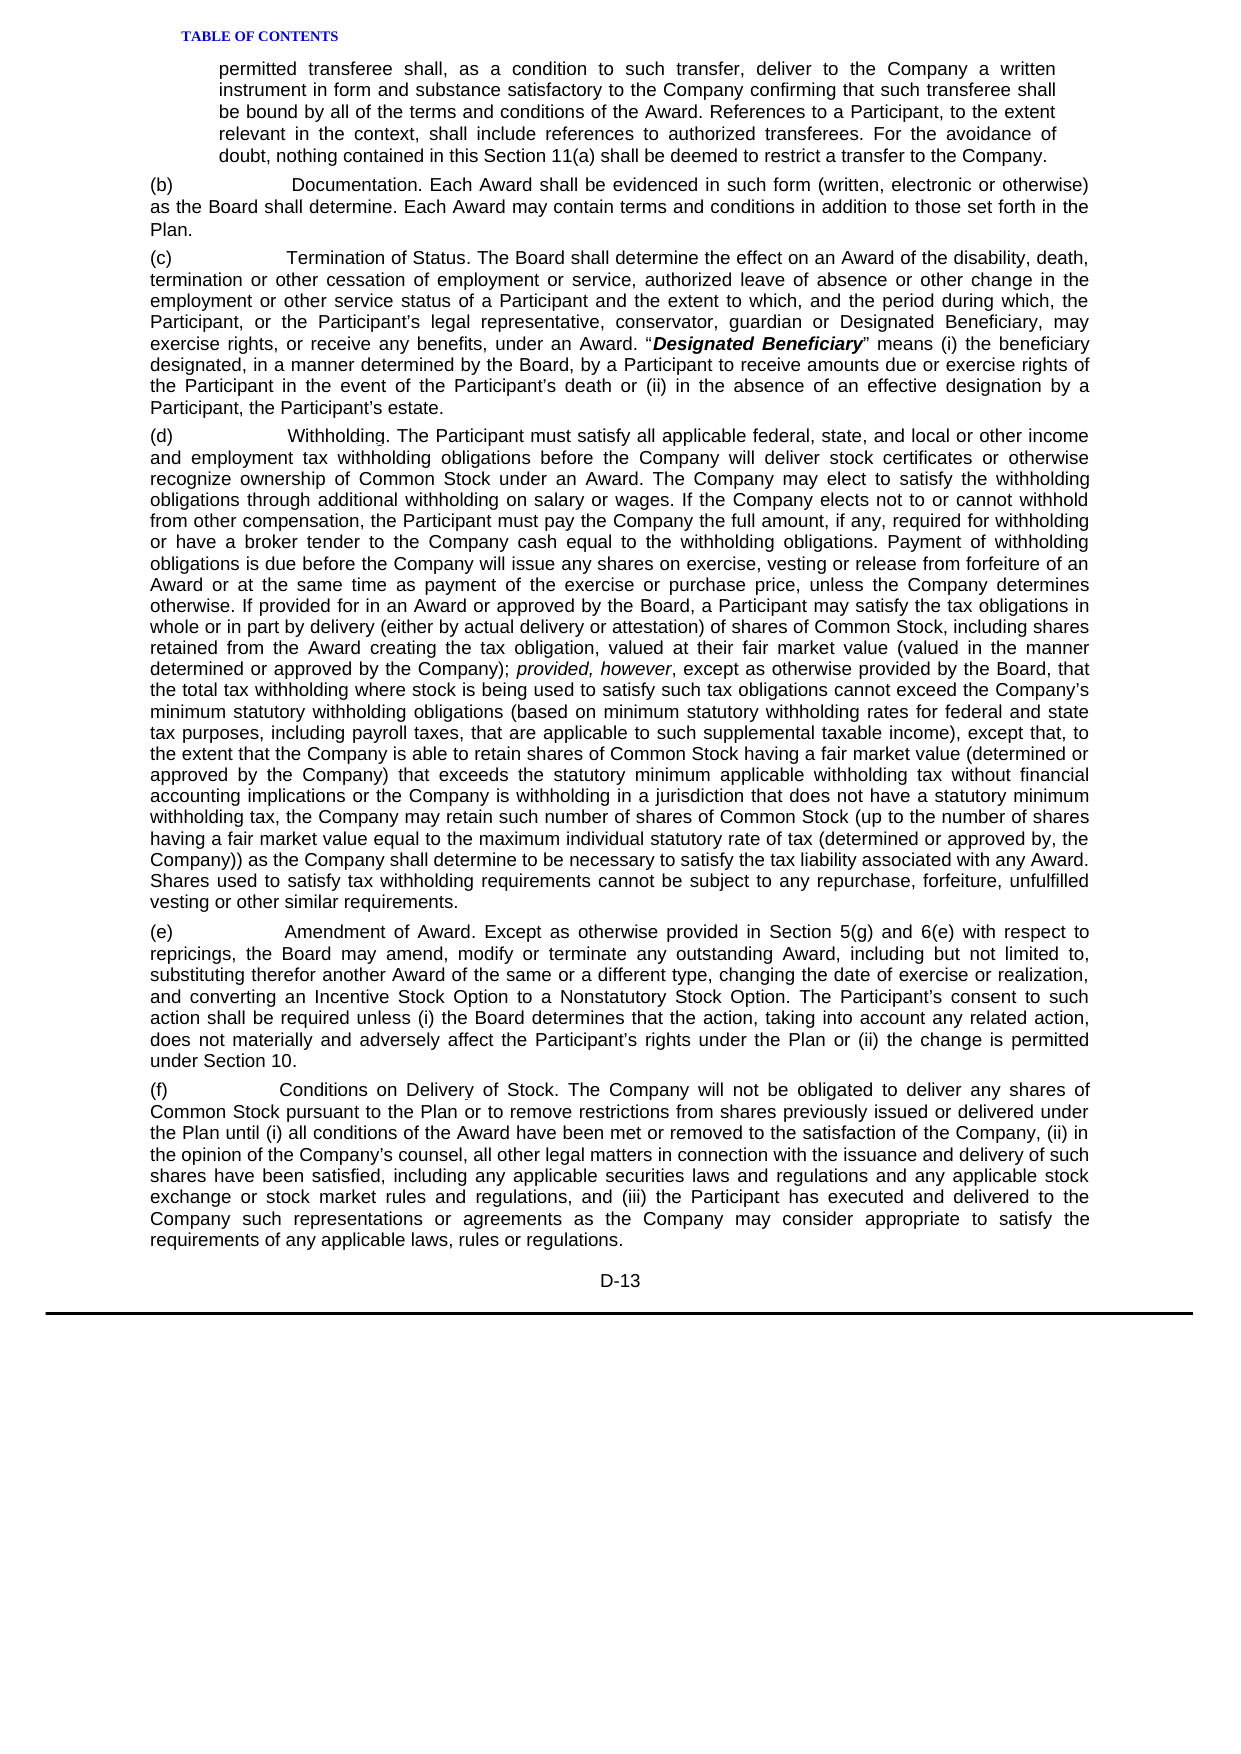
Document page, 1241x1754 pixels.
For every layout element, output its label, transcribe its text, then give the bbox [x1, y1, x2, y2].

text TABLE OF CONTENTS [181, 27, 1090, 44]
list Documentation. Each Award shall be evidenced in such form (written, electronic or otherwise) as the Board shall determine. Each Award may contain terms and conditions in addition to those set forth in the Plan. [150, 173, 1090, 240]
text permitted transferee shall, as a condition to such transfer, deliver to the Company a written instrument in form and substance satisfactory to the Company confirming that such transferee shall be bound by all of the terms and conditions of the Award. References to a Participant, to the extent relevant in the context, shall include references to authorized transferees. For the avoidance of doubt, nothing contained in this Section 11(a) shall be deemed to restrict a transfer to the Company. [219, 57, 1057, 166]
list Conditions on Delivery of Stock. The Company will not be obligated to deliver any shares of Common Stock pursuant to the Plan or to remove restrictions from shares previously issued or delivered under the Plan until (i) all conditions of the Award have been met or removed to the satisfaction of the Company, (ii) in the opinion of the Company’s counsel, all other legal matters in connection with the issuance and delivery of such shares have been satisfied, including any applicable securities laws and regulations and any applicable stock exchange or stock market rules and regulations, and (iii) the Participant has executed and delivered to the Company such representations or agreements as the Company may consider appropriate to satisfy the requirements of any applicable laws, rules or regulations. [150, 1079, 1090, 1250]
list Termination of Status. The Board shall determine the effect on an Award of the disability, death, termination or other cessation of employment or service, authorized leave of absence or other change in the employment or other service status of a Participant and the extent to which, and the period during which, the Participant, or the Participant’s legal representative, conservator, guardian or Designated Beneficiary, may exercise rights, or receive any benefits, under an Award. “Designated Beneficiary” means (i) the beneficiary designated, in a manner determined by the Board, by a Participant to receive amounts due or exercise rights of the Participant in the event of the Participant’s death or (ii) in the absence of an effective designation by a Participant, the Participant’s estate. [150, 247, 1090, 418]
text D-13 [150, 1269, 1090, 1291]
list Withholding. The Participant must satisfy all applicable federal, state, and local or other income and employment tax withholding obligations before the Company will deliver stock certificates or otherwise recognize ownership of Common Stock under an Award. The Company may elect to satisfy the withholding obligations through additional withholding on salary or wages. If the Company elects not to or cannot withhold from other compensation, the Participant must pay the Company the full amount, if any, required for withholding or have a broker tender to the Company cash equal to the withholding obligations. Payment of withholding obligations is due before the Company will issue any shares on exercise, vesting or release from forfeiture of an Award or at the same time as payment of the exercise or purchase price, unless the Company determines otherwise. If provided for in an Award or approved by the Board, a Participant may satisfy the tax obligations in whole or in part by delivery (either by actual delivery or attestation) of shares of Common Stock, including shares retained from the Award creating the tax obligation, valued at their fair market value (valued in the manner determined or approved by the Company); provided, however, except as otherwise provided by the Board, that the total tax withholding where stock is being used to satisfy such tax obligations cannot exceed the Company’s minimum statutory withholding obligations (based on minimum statutory withholding rates for federal and state tax purposes, including payroll taxes, that are applicable to such supplemental taxable income), except that, to the extent that the Company is able to retain shares of Common Stock having a fair market value (determined or approved by the Company) that exceeds the statutory minimum applicable withholding tax without financial accounting implications or the Company is withholding in a jurisdiction that does not have a statutory minimum withholding tax, the Company may retain such number of shares of Common Stock (up to the number of shares having a fair market value equal to the maximum individual statutory rate of tax (determined or approved by, the Company)) as the Company shall determine to be necessary to satisfy the tax liability associated with any Award. Shares used to satisfy tax withholding requirements cannot be subject to any repurchase, forfeiture, unfulfilled vesting or other similar requirements. [150, 426, 1090, 912]
list Amendment of Award. Except as otherwise provided in Section 5(g) and 6(e) with respect to repricings, the Board may amend, modify or terminate any outstanding Award, including but not limited to, substituting therefor another Award of the same or a different type, changing the date of exercise or realization, and converting an Incentive Stock Option to a Nonstatutory Stock Option. The Participant’s consent to such action shall be required unless (i) the Board determines that the action, taking into account any related action, does not materially and adversely affect the Participant’s rights under the Plan or (ii) the change is permitted under Section 10. [150, 921, 1090, 1072]
